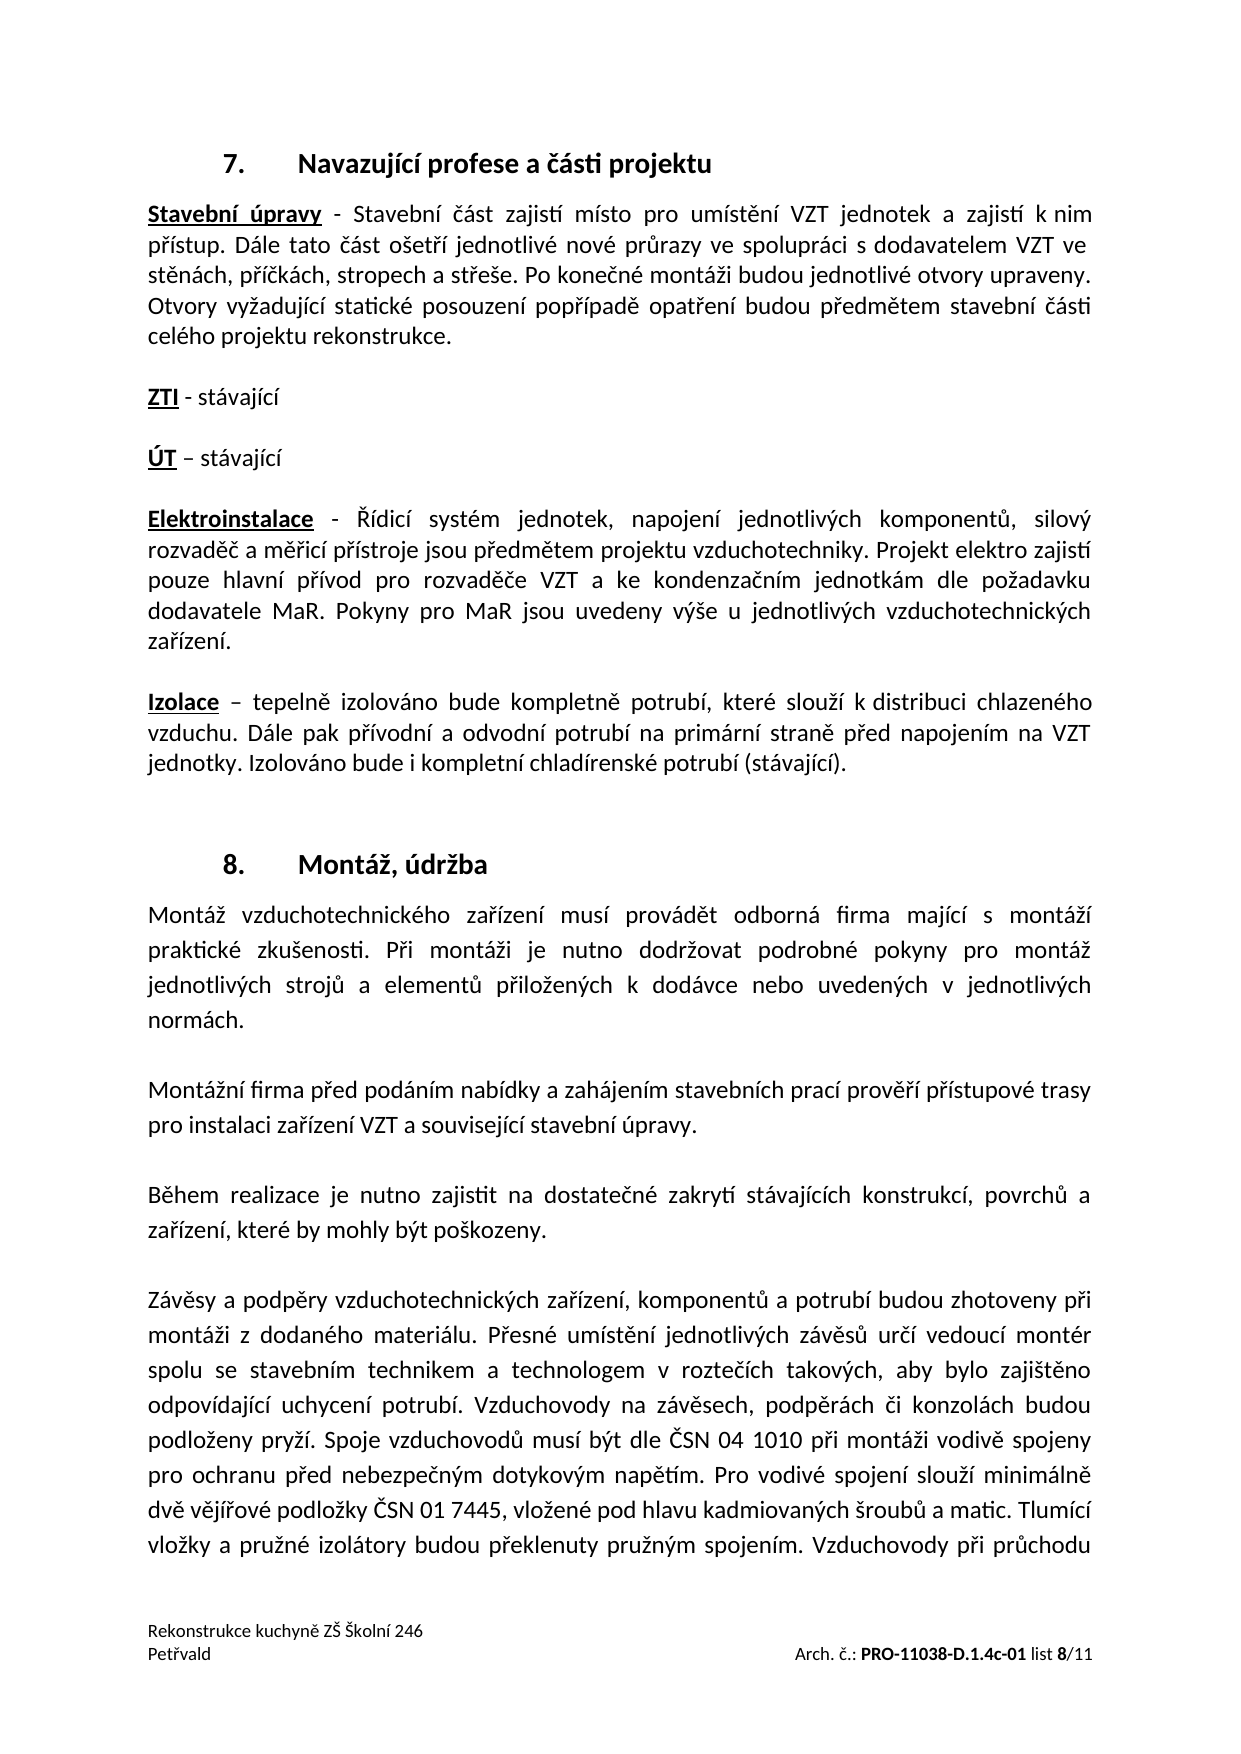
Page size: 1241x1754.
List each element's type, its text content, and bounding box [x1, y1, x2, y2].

subtitle Navazující profese a části projektu [223, 145, 1092, 180]
text Stavební úpravy - Stavební část zajistí místo pro umístění VZT jednotek a zajistí k nim přístup. Dále tato část ošetří jednotlivé nové průrazy ve spolupráci s dodavatelem VZT ve stěnách, příčkách, stropech a střeše. Po konečné montáži budou jednotlivé otvory upraveny. Otvory vyžadující statické posouzení popřípadě opatření budou předmětem stavební části celého projektu rekonstrukce. [148, 198, 1092, 351]
text Během realizace je nutno zajistit na dostatečné zakrytí stávajících konstrukcí, povrchů a zařízení, které by mohly být poškozeny. [148, 1179, 1092, 1245]
text ZTI - stávající [148, 381, 1092, 412]
text Elektroinstalace - Řídicí systém jednotek, napojení jednotlivých komponentů, silový rozvaděč a měřicí přístroje jsou předmětem projektu vzduchotechniky. Projekt elektro zajistí pouze hlavní přívod pro rozvaděče VZT a ke kondenzačním jednotkám dle požadavku dodavatele MaR. Pokyny pro MaR jsou uvedeny výše u jednotlivých vzduchotechnických zařízení. [148, 503, 1092, 656]
subtitle Montáž, údržba [223, 846, 1092, 882]
text Izolace – tepelně izolováno bude kompletně potrubí, které slouží k distribuci chlazeného vzduchu. Dále pak přívodní a odvodní potrubí na primární straně před napojením na VZT jednotky. Izolováno bude i kompletní chladírenské potrubí (stávající). [148, 687, 1092, 778]
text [148, 1284, 1092, 1560]
text Montáž vzduchotechnického zařízení musí provádět odborná firma mající s montáží praktické zkušenosti. Při montáži je nutno dodržovat podrobné pokyny pro montáž jednotlivých strojů a elementů přiložených k dodávce nebo uvedených v jednotlivých normách. [148, 899, 1092, 1035]
text ÚT – stávající [148, 442, 1092, 473]
text Montážní firma před podáním nabídky a zahájením stavebních prací prověří přístupové trasy pro instalaci zařízení VZT a související stavební úpravy. [148, 1074, 1092, 1140]
